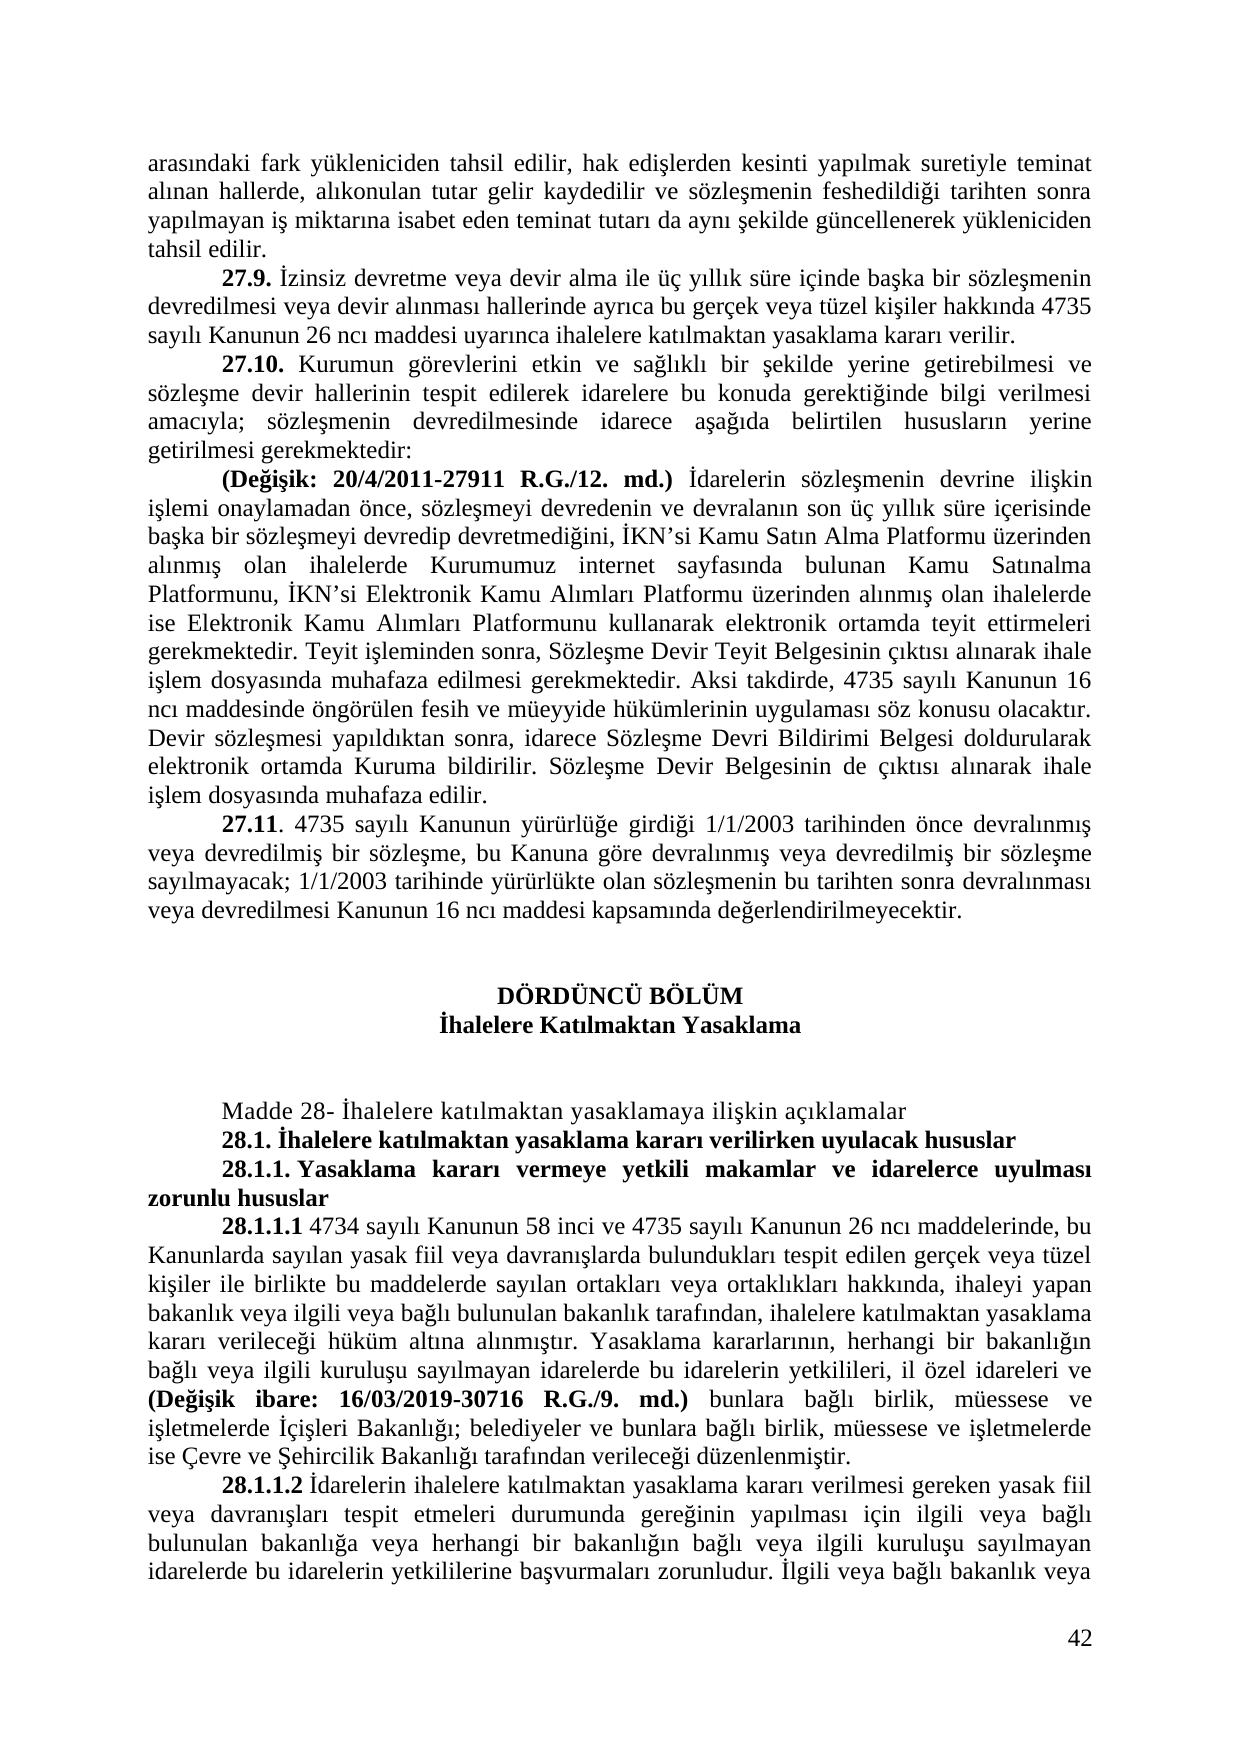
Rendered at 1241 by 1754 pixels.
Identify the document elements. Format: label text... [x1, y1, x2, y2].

text 27.11. 4735 sayılı Kanunun yürürlüğe girdiği 1/1/2003 tarihinden önce devralınmış veya devredilmiş bir sözleşme, bu Kanuna göre devralınmış veya devredilmiş bir sözleşme sayılmayacak; 1/1/2003 tarihinde yürürlükte olan sözleşmenin bu tarihten sonra devralınması veya devredilmesi Kanunun 16 ncı maddesi kapsamında değerlendirilmeyecektir. [148, 809, 1092, 924]
subtitle Madde 28- İhalelere katılmaktan yasaklamaya ilişkin açıklamalar [148, 1096, 1092, 1125]
text 27.10. Kurumun görevlerini etkin ve sağlıklı bir şekilde yerine getirebilmesi ve sözleşme devir hallerinin tespit edilerek idarelere bu konuda gerektiğinde bilgi verilmesi amacıyla; sözleşmenin devredilmesinde idarece aşağıda belirtilen hususların yerine getirilmesi gerekmektedir: [148, 349, 1092, 464]
text 27.9. İzinsiz devretme veya devir alma ile üç yıllık süre içinde başka bir sözleşmenin devredilmesi veya devir alınması hallerinde ayrıca bu gerçek veya tüzel kişiler hakkında 4735 sayılı Kanunun 26 ncı maddesi uyarınca ihalelere katılmaktan yasaklama kararı verilir. [148, 263, 1092, 349]
text (Değişik: 20/4/2011-27911 R.G./12. md.) İdarelerin sözleşmenin devrine ilişkin işlemi onaylamadan önce, sözleşmeyi devredenin ve devralanın son üç yıllık süre içerisinde başka bir sözleşmeyi devredip devretmediğini, İKN’si Kamu Satın Alma Platformu üzerinden alınmış olan ihalelerde Kurumumuz internet sayfasında bulunan Kamu Satınalma Platformunu, İKN’si Elektronik Kamu Alımları Platformu üzerinden alınmış olan ihalelerde ise Elektronik Kamu Alımları Platformunu kullanarak elektronik ortamda teyit ettirmeleri gerekmektedir. Teyit işleminden sonra, Sözleşme Devir Teyit Belgesinin çıktısı alınarak ihale işlem dosyasında muhafaza edilmesi gerekmektedir. Aksi takdirde, 4735 sayılı Kanunun 16 ncı maddesinde öngörülen fesih ve müeyyide hükümlerinin uygulaması söz konusu olacaktır. Devir sözleşmesi yapıldıktan sonra, idarece Sözleşme Devri Bildirimi Belgesi doldurularak elektronik ortamda Kuruma bildirilir. Sözleşme Devir Belgesinin de çıktısı alınarak ihale işlem dosyasında muhafaza edilir. [148, 464, 1092, 809]
subtitle İhalelere Katılmaktan Yasaklama [148, 1010, 1092, 1039]
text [148, 148, 1092, 263]
subtitle DÖRDÜNCÜ BÖLÜM [148, 981, 1092, 1010]
text 28.1.1. Yasaklama kararı vermeye yetkili makamlar ve idarelerce uyulması zorunlu hususlar [148, 1154, 1092, 1211]
text 28.1.1.1 4734 sayılı Kanunun 58 inci ve 4735 sayılı Kanunun 26 ncı maddelerinde, bu Kanunlarda sayılan yasak fiil veya davranışlarda bulundukları tespit edilen gerçek veya tüzel kişiler ile birlikte bu maddelerde sayılan ortakları veya ortaklıkları hakkında, ihaleyi yapan bakanlık veya ilgili veya bağlı bulunulan bakanlık tarafından, ihalelere katılmaktan yasaklama kararı verileceği hüküm altına alınmıştır. Yasaklama kararlarının, herhangi bir bakanlığın bağlı veya ilgili kuruluşu sayılmayan idarelerde bu idarelerin yetkilileri, il özel idareleri ve (Değişik ibare: 16/03/2019-30716 R.G./9. md.) bunlara bağlı birlik, müessese ve işletmelerde İçişleri Bakanlığı; belediyeler ve bunlara bağlı birlik, müessese ve işletmelerde ise Çevre ve Şehircilik Bakanlığı tarafından verileceği düzenlenmiştir. [148, 1211, 1092, 1470]
subtitle 28.1. İhalelere katılmaktan yasaklama kararı verilirken uyulacak hususlar [148, 1125, 1092, 1154]
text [148, 1470, 1092, 1585]
